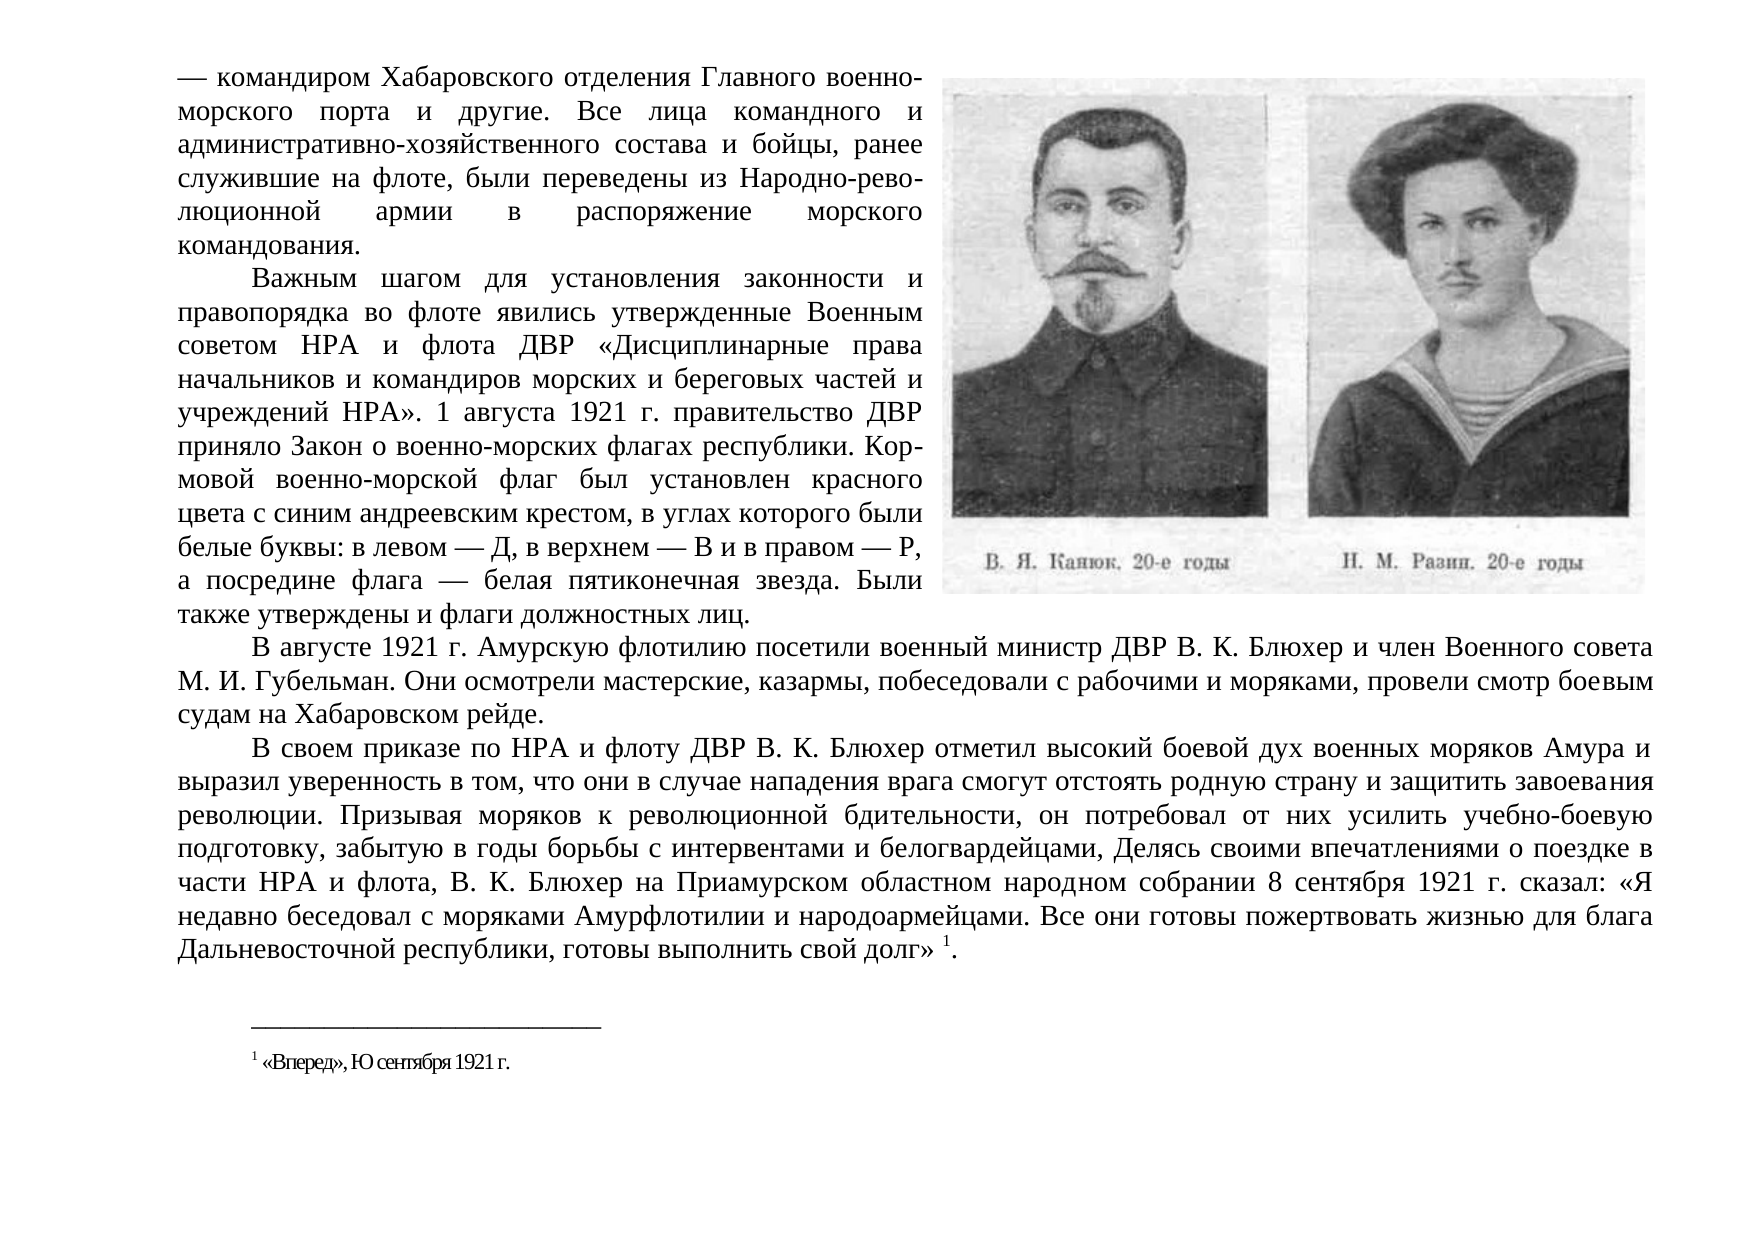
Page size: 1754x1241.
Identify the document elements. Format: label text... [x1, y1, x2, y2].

text В своем приказе по НРА и флоту ДВР В. К. Блюхер отметил высокий боевой дух военных моряков Амура и выразил уверенность в том, что они в случае нападения врага смогут отстоять родную страну и защитить завоевания революции. Призывая моряков к революционной бдительности, он потребовал от них усилить учебно-боевую подготовку, забытую в годы борьбы с интервентами и белогвардейцами, Делясь своими впечатлениями о поездке в части НРА и флота, В. К. Блюхер на Приамурском областном народном собрании 8 сентября 1921 г. сказал: «Я недавно беседовал с моряками Амурфлотилии и народоармейцами. Все они готовы пожертвовать жизнью для блага Дальневосточной республики, готовы выполнить свой долг» 1. [177, 730, 1654, 965]
text В августе 1921 г. Амурскую флотилию посетили военный министр ДВР В. К. Блюхер и член Военного совета М. И. Губельман. Они осмотрели мастерские, казармы, побеседовали с рабочими и моряками, провели смотр боевым судам на Хабаровском рейде. [177, 629, 1654, 730]
text Важным шагом для установления законности и правопорядка во флоте явились утвержденные Военным советом НРА и флота ДВР «Дисциплинарные права начальников и командиров морских и береговых частей и учреждений НРА». 1 августа 1921 г. правительство ДВР приняло Закон о военно-морских флагах республики. Кормовой военно-морской флаг был установлен красного цвета с синим андреевским крестом, в углах которого были белые буквы: в левом — Д, в верхнем — В и в правом — Р, а посредине флага — белая пятиконечная звезда. Были также утверждены и флаги должностных лиц. [177, 260, 1654, 629]
text 1 «Вперед», Ю сентября 1921 г. [126, 1048, 1698, 1074]
text ________________________ [177, 998, 1654, 1032]
text — командиром Хабаровского отделения Главного военно-морского порта и другие. Все лица командного и административно-хозяйственного состава и бойцы, ранее служившие на флоте, были переведены из Народно-революционной армии в распоряжение морского командования. [177, 59, 1654, 260]
picture [942, 78, 1646, 594]
